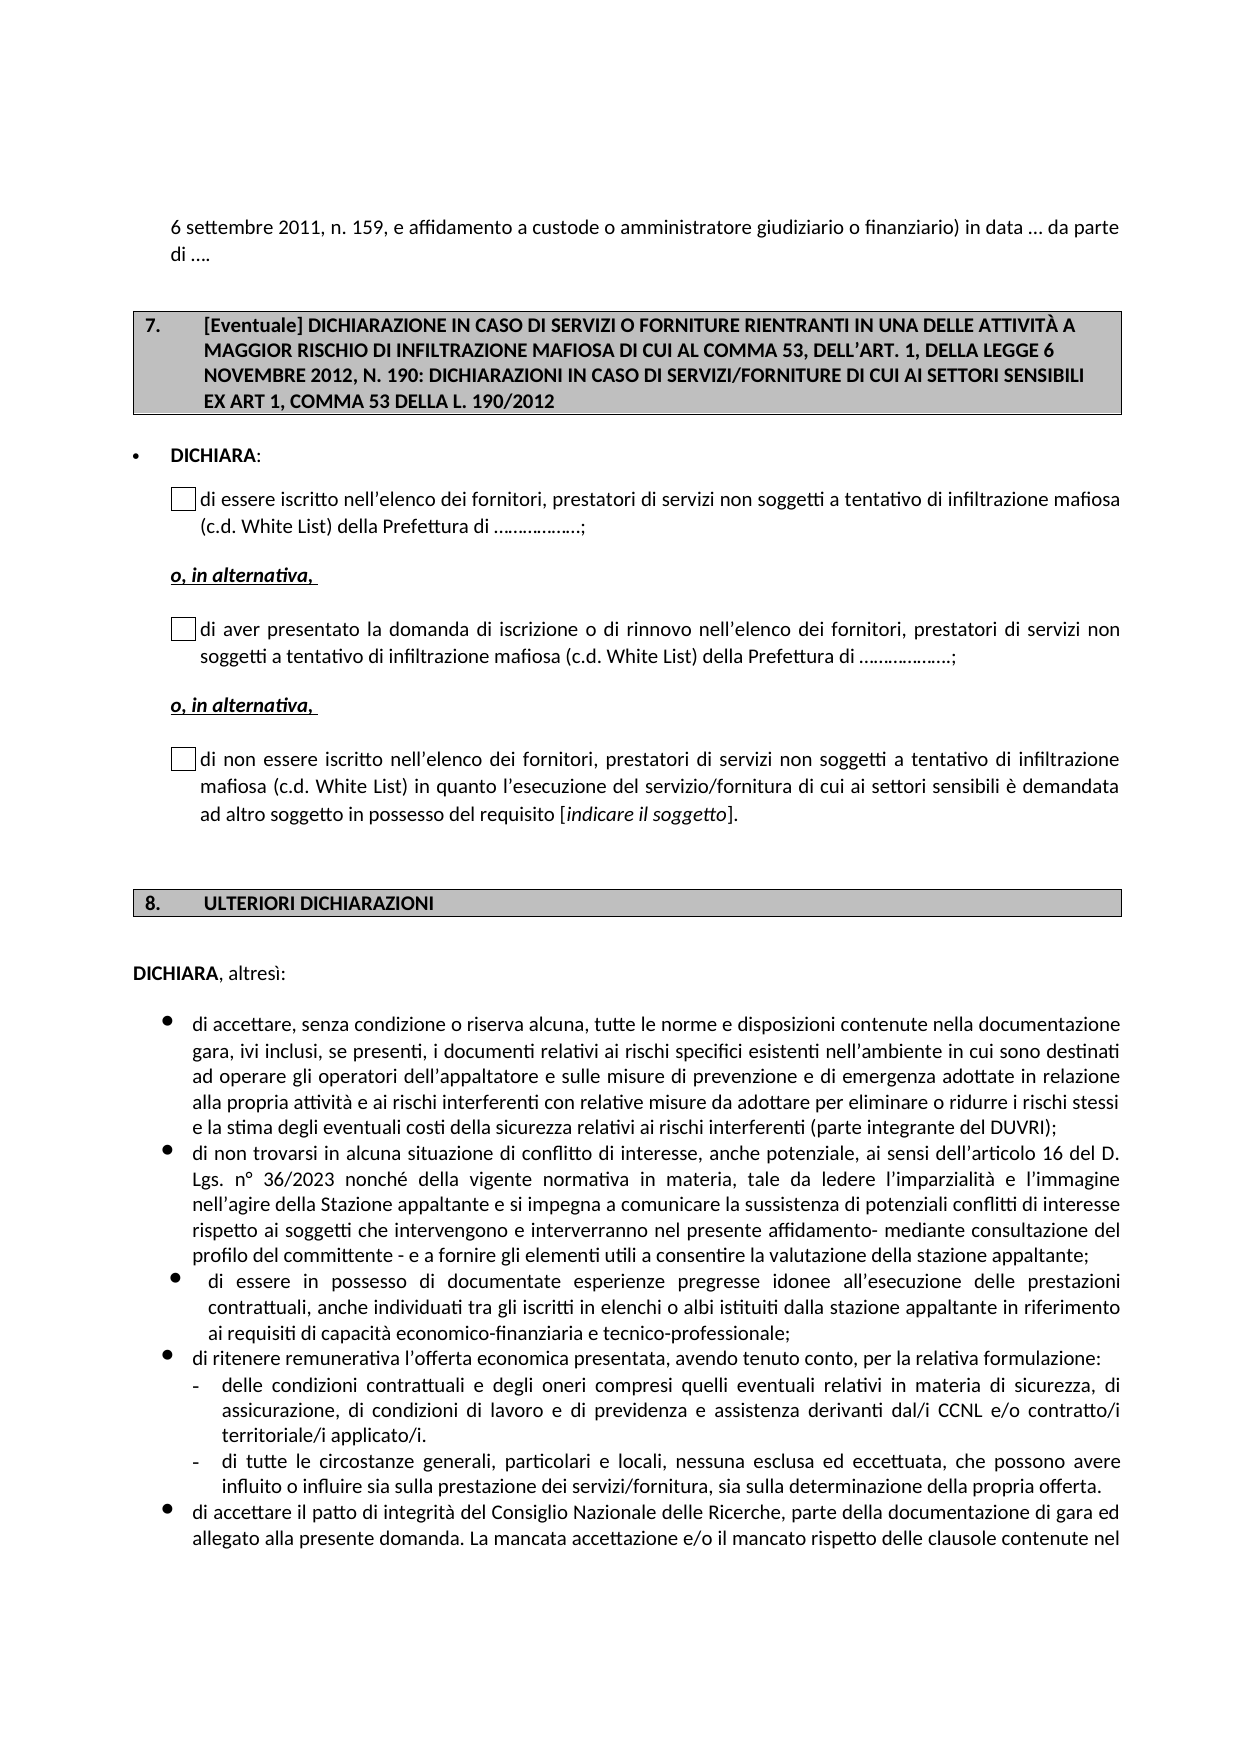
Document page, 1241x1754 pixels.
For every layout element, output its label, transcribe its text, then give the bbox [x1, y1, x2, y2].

table_header [Eventuale] DICHIARAZIONE IN CASO DI SERVIZI O FORNITURE RIENTRANTI IN UNA DELLE ATTIVITÀ A MAGGIOR RISCHIO DI INFILTRAZIONE MAFIOSA DI CUI AL COMMA 53, DELL’ART. 1, DELLA LEGGE 6 NOVEMBRE 2012, N. 190: DICHIARAZIONI IN CASO DI SERVIZI/FORNITURE DI CUI AI SETTORI SENSIBILI EX ART 1, COMMA 53 DELLA L. 190/2012 [134, 312, 1121, 413]
text o, in alternativa, [170, 687, 1122, 719]
list di aver presentato la domanda di iscrizione o di rinnovo nell’elenco dei fornitori, prestatori di servizi non soggetti a tentativo di infiltrazione mafiosa (c.d. White List) della Prefettura di ……………….; [170, 616, 1122, 669]
list di non essere iscritto nell’elenco dei fornitori, prestatori di servizi non soggetti a tentativo di infiltrazione mafiosa (c.d. White List) in quanto l’esecuzione del servizio/fornitura di cui ai settori sensibili è demandata ad altro soggetto in possesso del requisito [indicare il soggetto]. [170, 746, 1122, 826]
list DICHIARA: [133, 442, 1122, 467]
list di essere in possesso di documentate esperienze pregresse idonee all’esecuzione delle prestazioni contrattuali, anche individuati tra gli iscritti in elenchi o albi istituiti dalla stazione appaltante in riferimento ai requisiti di capacità economico-finanziaria e tecnico-professionale; [170, 1268, 1122, 1345]
list di non trovarsi in alcuna situazione di conflitto di interesse, anche potenziale, ai sensi dell’articolo 16 del D. Lgs. n° 36/2023 nonché della vigente normativa in materia, tale da ledere l’imparzialità e l’immagine nell’agire della Stazione appaltante e si impegna a comunicare la sussistenza di potenziali conflitti di interesse rispetto ai soggetti che intervengono e interverranno nel presente affidamento- mediante consultazione del profilo del committente - e a fornire gli elementi utili a consentire la valutazione della stazione appaltante; [162, 1140, 1122, 1268]
text DICHIARA, altresì: [133, 961, 1122, 986]
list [133, 214, 1122, 267]
list delle condizioni contrattuali e degli oneri compresi quelli eventuali relativi in materia di sicurezza, di assicurazione, di condizioni di lavoro e di previdenza e assistenza derivanti dal/i CCNL e/o contratto/i territoriale/i applicato/i. [192, 1372, 1122, 1448]
list di tutte le circostanze generali, particolari e locali, nessuna esclusa ed eccettuata, che possono avere influito o influire sia sulla prestazione dei servizi/fornitura, sia sulla determinazione della propria offerta. [192, 1448, 1122, 1499]
text o, in alternativa, [170, 557, 1122, 589]
text di essere iscritto nell’elenco dei fornitori, prestatori di servizi non soggetti a tentativo di infiltrazione mafiosa (c.d. White List) della Prefettura di ………………; [170, 486, 1122, 539]
list di accettare, senza condizione o riserva alcuna, tutte le norme e disposizioni contenute nella documentazione gara, ivi inclusi, se presenti, i documenti relativi ai rischi specifici esistenti nell’ambiente in cui sono destinati ad operare gli operatori dell’appaltatore e sulle misure di prevenzione e di emergenza adottate in relazione alla propria attività e ai rischi interferenti con relative misure da adottare per eliminare o ridurre i rischi stessi e la stima degli eventuali costi della sicurezza relativi ai rischi interferenti (parte integrante del DUVRI); [162, 1011, 1122, 1140]
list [162, 1499, 1122, 1551]
table_header ULTERIORI DICHIARAZIONI [134, 890, 1121, 916]
list di ritenere remunerativa l’offerta economica presentata, avendo tenuto conto, per la relativa formulazione: [162, 1345, 1122, 1372]
